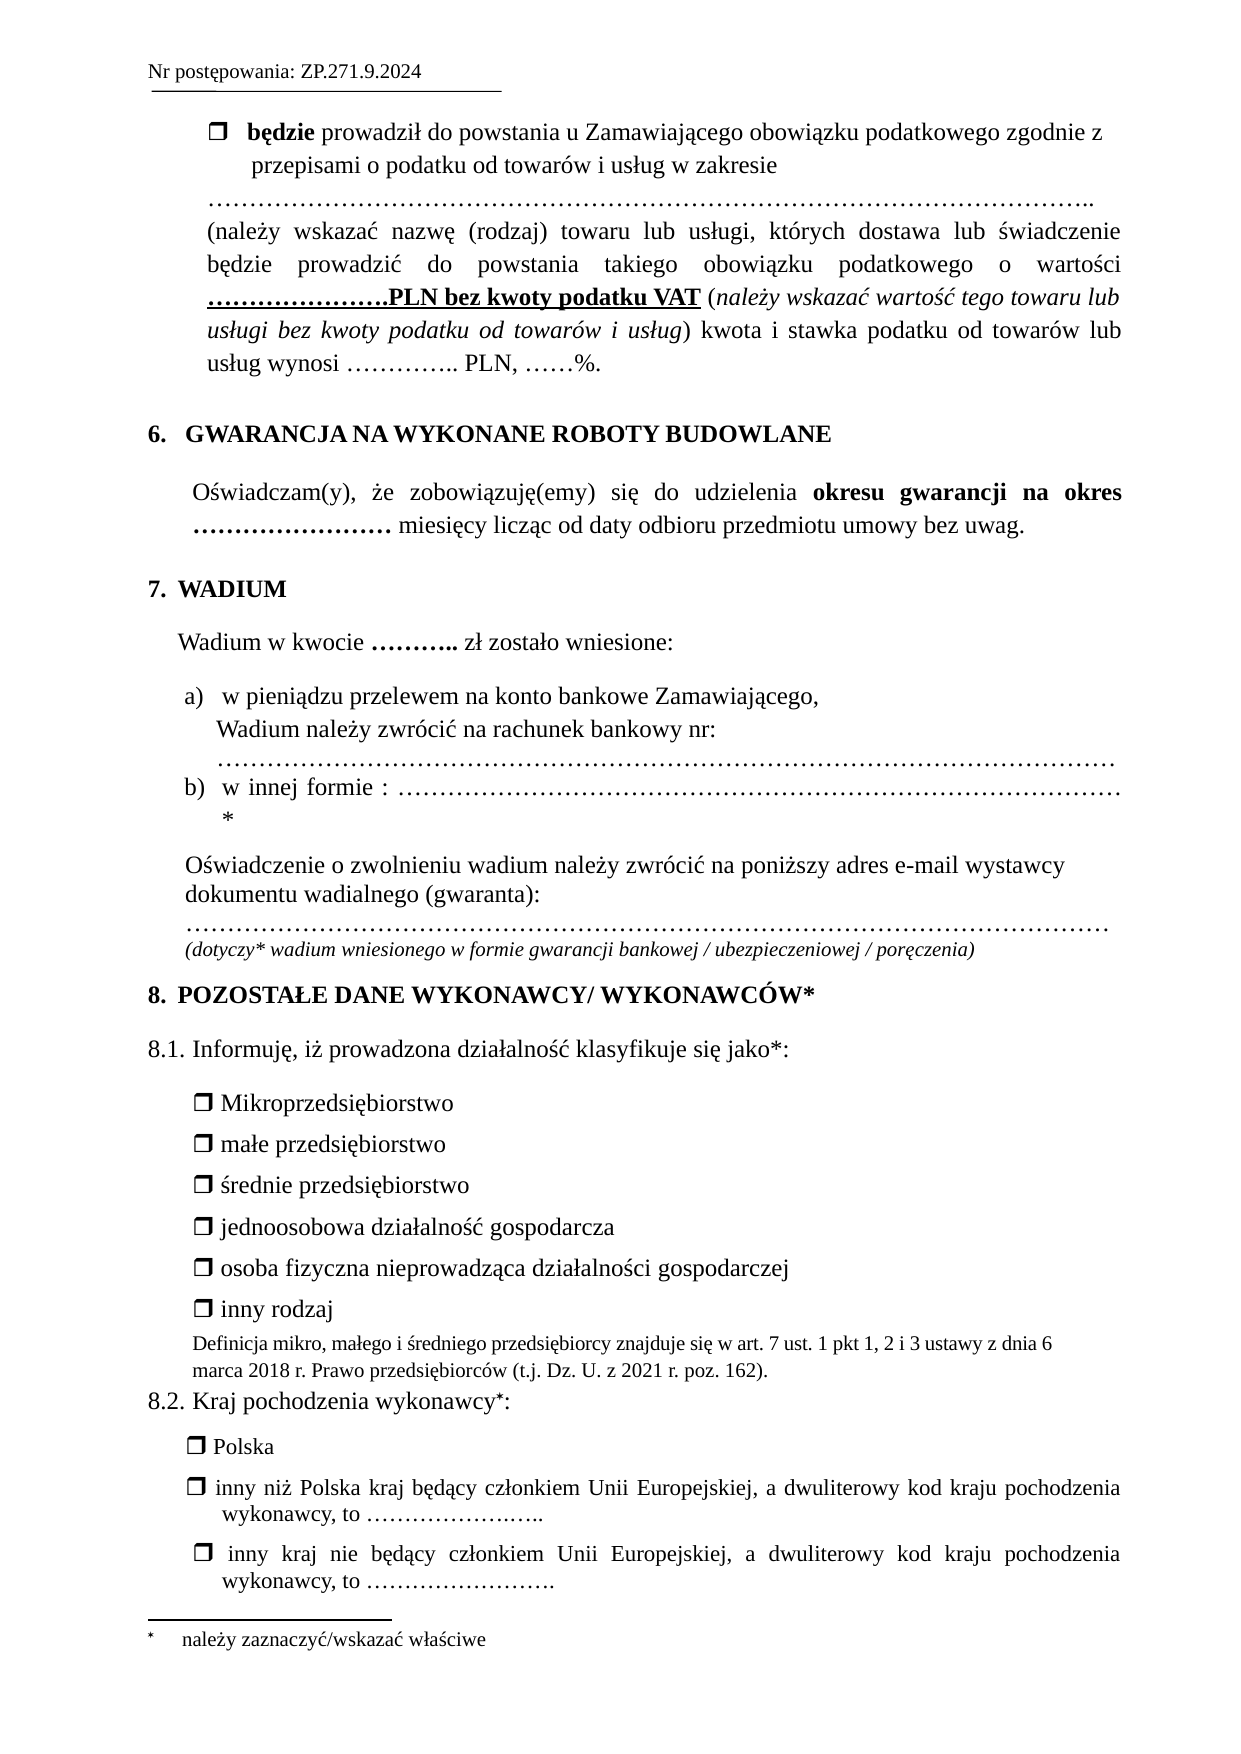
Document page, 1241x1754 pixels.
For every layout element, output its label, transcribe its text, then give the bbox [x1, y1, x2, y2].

list w pieniądzu przelewem na konto bankowe Zamawiającego, [184, 681, 1122, 710]
text Wadium należy zwrócić na rachunek bankowy nr: [185, 714, 1122, 743]
text (dotyczy* wadium wniesionego w formie gwarancji bankowej / ubezpieczeniowej / poręczenia) [185, 937, 1122, 961]
text inny kraj nie będący członkiem Unii Europejskiej, a dwuliterowy kod kraju pochodzenia wykonawcy, to ……………………. [192, 1541, 1122, 1594]
text …………………………………………………………………………………………….. (należy wskazać nazwę (rodzaj) towaru lub usługi, których dostawa lub świadczenie będzie prowadzić do powstania takiego obowiązku podatkowego o wartości ………………….PLN bez kwoty podatku VAT (należy wskazać wartość tego towaru lub usługi bez kwoty podatku od towarów i usług) kwota i stawka podatku od towarów lub usług wynosi ………….. PLN, ……%. [207, 183, 1122, 377]
text osoba fizyczna nieprowadząca działalności gospodarczej [192, 1253, 1122, 1282]
list Kraj pochodzenia wykonawcy: [148, 1386, 1122, 1415]
list WADIUM [148, 574, 1122, 602]
text ………………………………………………………………………………………………… [185, 908, 1122, 937]
text Mikroprzedsiębiorstwo [192, 1088, 1122, 1117]
text Oświadczenie o zwolnieniu wadium należy zwrócić na poniższy adres e-mail wystawcy dokumentu wadialnego (gwaranta): [185, 850, 1122, 908]
text inny niż Polska kraj będący członkiem Unii Europejskiej, a dwuliterowy kod kraju pochodzenia wykonawcy, to ……………….….. [185, 1473, 1122, 1527]
text średnie przedsiębiorstwo [192, 1170, 1122, 1199]
text Polska [185, 1433, 1122, 1460]
list w innej formie : ……………………………………………………………………………* [184, 772, 1122, 834]
list GWARANCJA NA WYKONANE ROBOTY BUDOWLANE [148, 419, 1122, 448]
text inny rodzaj [192, 1294, 1122, 1323]
text Oświadczam(y), że zobowiązuję(emy) się do udzielenia okresu gwarancji na okres …………………… miesięcy licząc od daty odbioru przedmiotu umowy bez uwag. [192, 477, 1122, 539]
list Informuję, iż prowadzona działalność klasyfikuje się jako*: [148, 1034, 1122, 1062]
text ……………………………………………………………………………………………… [185, 743, 1122, 772]
text będzie prowadził do powstania u Zamawiającego obowiązku podatkowego zgodnie z przepisami o podatku od towarów i usług w zakresie [207, 117, 1122, 179]
text małe przedsiębiorstwo [192, 1129, 1122, 1158]
text Wadium w kwocie ……….. zł zostało wniesione: [177, 627, 1122, 656]
list POZOSTAŁE DANE WYKONAWCY/ WYKONAWCÓW* [148, 980, 1122, 1009]
text jednoosobowa działalność gospodarcza [192, 1212, 1122, 1240]
text Definicja mikro, małego i średniego przedsiębiorcy znajduje się w art. 7 ust. 1 pkt 1, 2 i 3 ustawy z dnia 6 marca 2018 r. Prawo przedsiębiorców (t.j. Dz. U. z 2021 r. poz. 162). [192, 1330, 1069, 1382]
